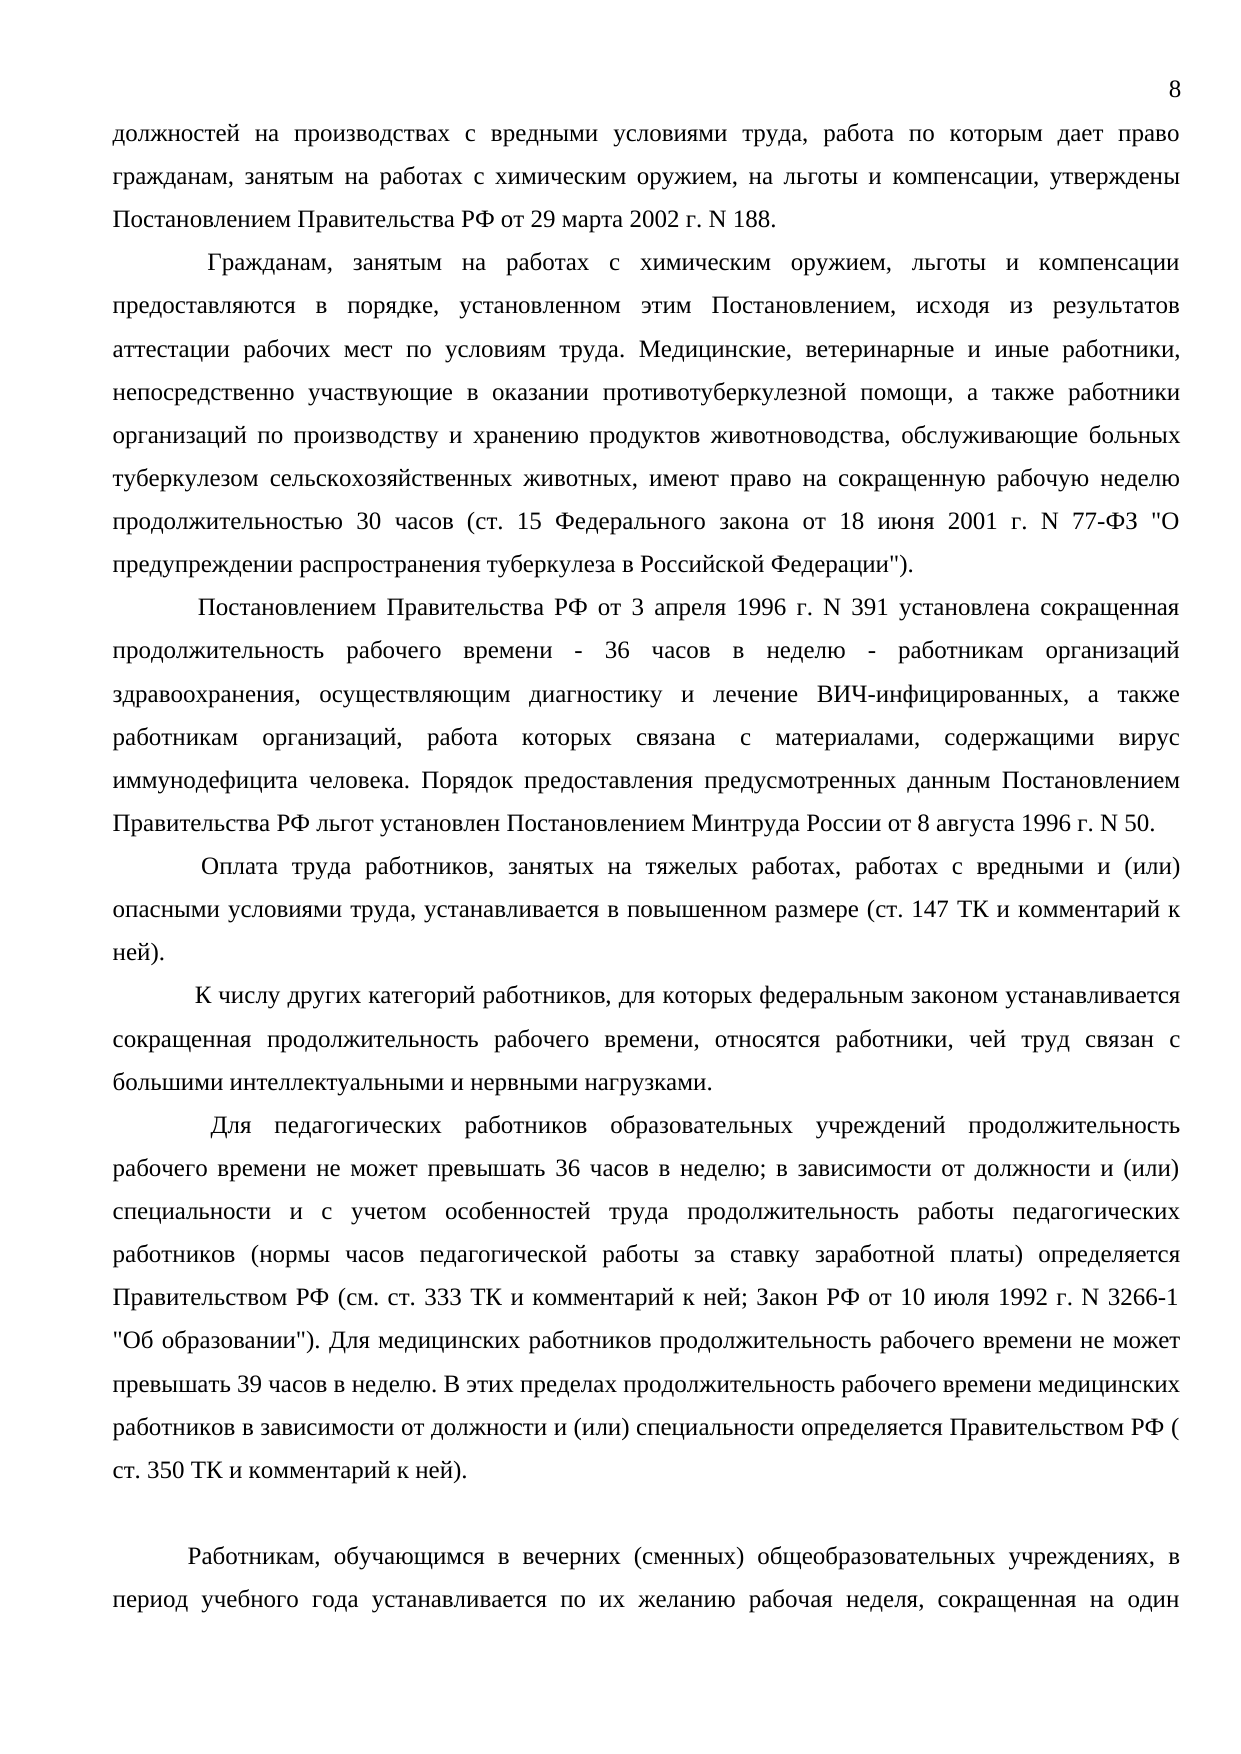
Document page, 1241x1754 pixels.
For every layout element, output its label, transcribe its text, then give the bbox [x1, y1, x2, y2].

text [112, 1541, 1181, 1613]
text Гражданам, занятым на работах с химическим оружием, льготы и компенсации предоставляются в порядке, установленном этим Постановлением, исходя из результатов аттестации рабочих мест по условиям труда. Медицинские, ветеринарные и иные работники, непосредственно участвующие в оказании противотуберкулезной помощи, а также работники организаций по производству и хранению продуктов животноводства, обслуживающие больных туберкулезом сельскохозяйственных животных, имеют право на сокращенную рабочую неделю продолжительностью 30 часов (ст. 15 Федерального закона от 18 июня 2001 г. N 77-ФЗ "О предупреждении распространения туберкулеза в Российской Федерации"). [112, 247, 1181, 578]
text Оплата труда работников, занятых на тяжелых работах, работах с вредными и (или) опасными условиями труда, устанавливается в повышенном размере (ст. 147 ТК и комментарий к ней). [112, 851, 1181, 966]
text К числу других категорий работников, для которых федеральным законом устанавливается сокращенная продолжительность рабочего времени, относятся работники, чей труд связан с большими интеллектуальными и нервными нагрузками. [112, 981, 1181, 1096]
text Для педагогических работников образовательных учреждений продолжительность рабочего времени не может превышать 36 часов в неделю; в зависимости от должности и (или) специальности и с учетом особенностей труда продолжительность работы педагогических работников (нормы часов педагогической работы за ставку заработной платы) определяется Правительством РФ (см. ст. 333 ТК и комментарий к ней; Закон РФ от 10 июля 1992 г. N 3266-1 "Об образовании"). Для медицинских работников продолжительность рабочего времени не может превышать 39 часов в неделю. В этих пределах продолжительность рабочего времени медицинских работников в зависимости от должности и (или) специальности определяется Правительством РФ ( ст. 350 ТК и комментарий к ней). [112, 1110, 1181, 1484]
text Постановлением Правительства РФ от 3 апреля 1996 г. N 391 установлена сокращенная продолжительность рабочего времени - 36 часов в неделю - работникам организаций здравоохранения, осуществляющим диагностику и лечение ВИЧ-инфицированных, а также работникам организаций, работа которых связана с материалами, содержащими вирус иммунодефицита человека. Порядок предоставления предусмотренных данным Постановлением Правительства РФ льгот установлен Постановлением Минтруда России от 8 августа 1996 г. N 50. [112, 592, 1181, 837]
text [112, 118, 1181, 233]
